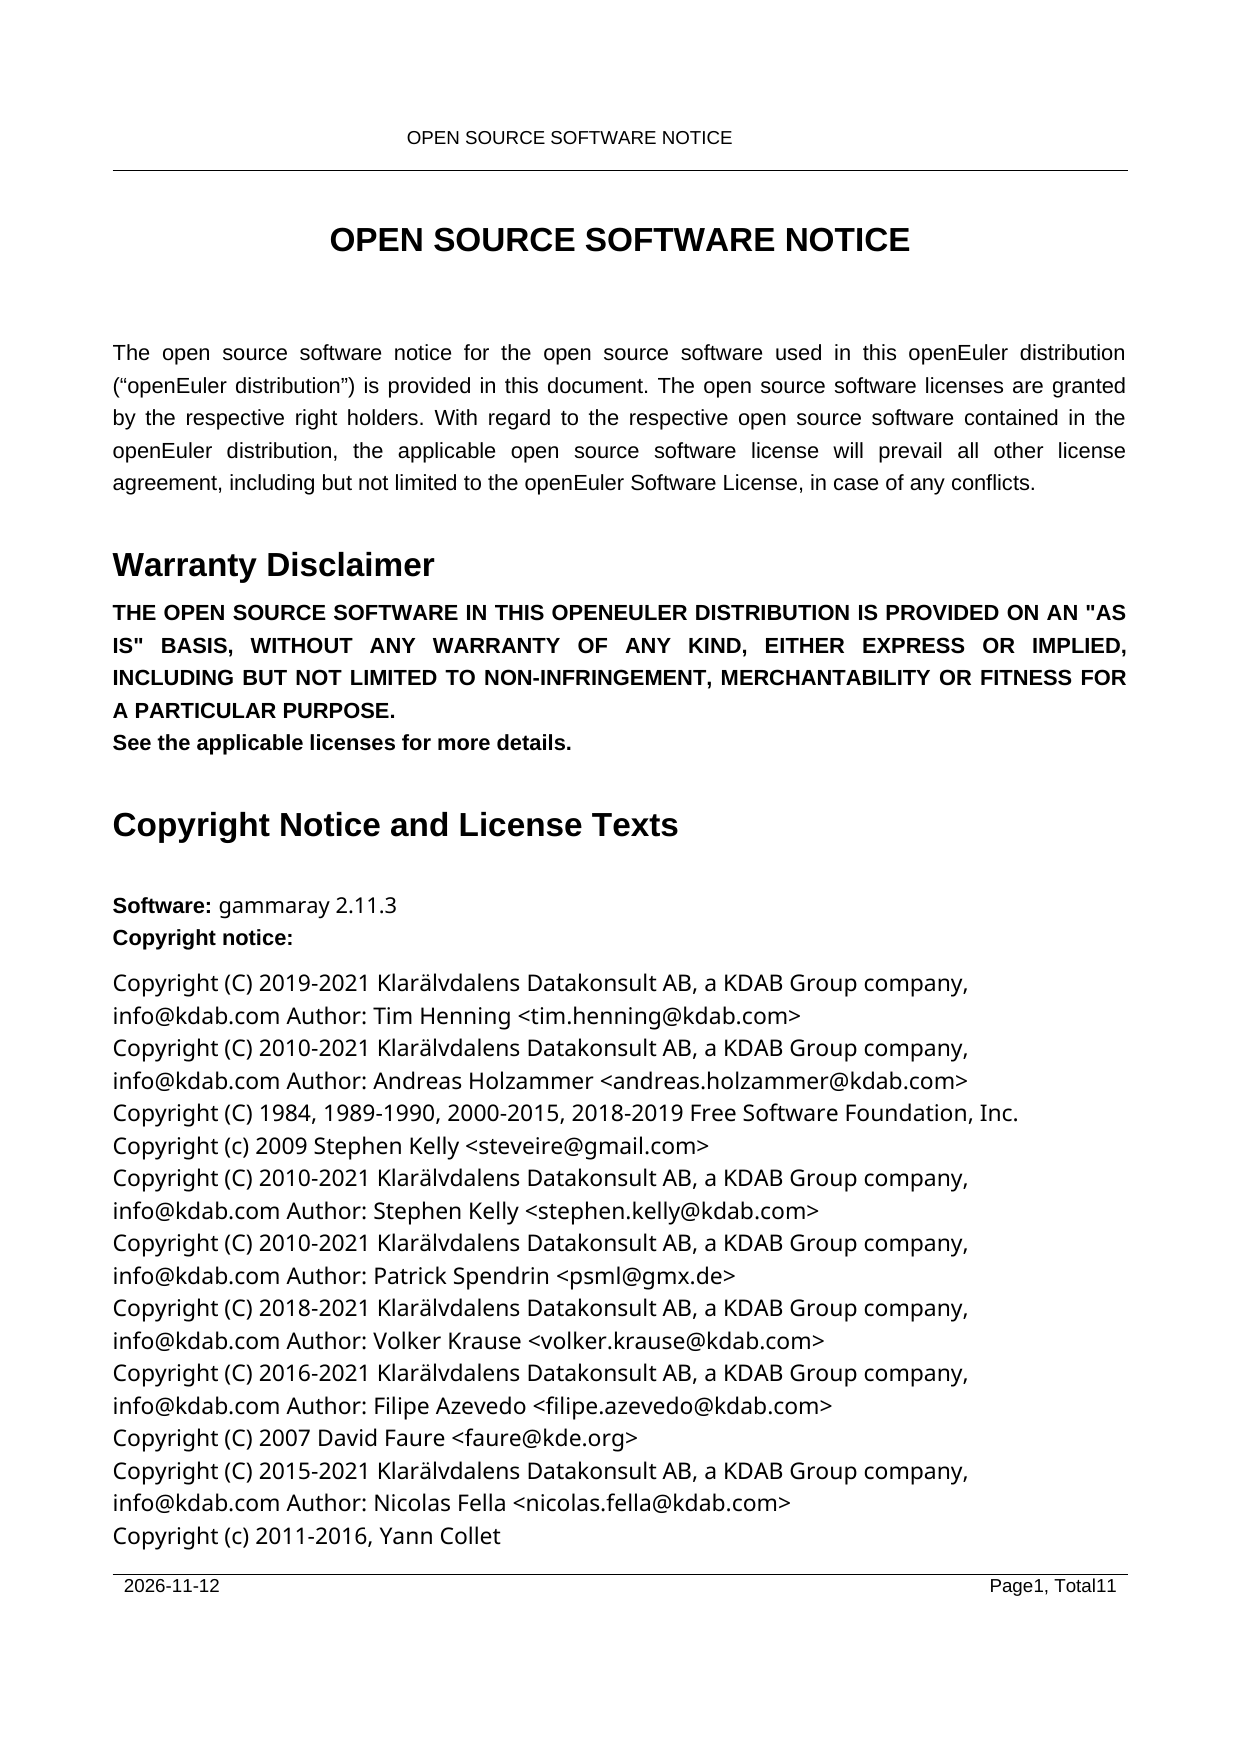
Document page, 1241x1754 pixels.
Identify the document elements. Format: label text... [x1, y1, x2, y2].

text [112, 966, 1128, 1551]
text THE OPEN SOURCE SOFTWARE IN THIS OPENEULER DISTRIBUTION IS PROVIDED ON AN "AS IS" BASIS, WITHOUT ANY WARRANTY OF ANY KIND, EITHER EXPRESS OR IMPLIED, INCLUDING BUT NOT LIMITED TO NON-INFRINGEMENT, MERCHANTABILITY OR FITNESS FOR A PARTICULAR PURPOSE. See the applicable licenses for more details. [112, 596, 1128, 759]
text The open source software notice for the open source software used in this openEuler distribution (“openEuler distribution”) is provided in this document. The open source software licenses are granted by the respective right holders. With regard to the respective open source software contained in the openEuler distribution, the applicable open source software license will prevail all other license agreement, including but not limited to the openEuler Software License, in case of any conflicts. [112, 336, 1128, 499]
text OPEN SOURCE SOFTWARE NOTICE [112, 206, 1128, 271]
text Copyright notice: [112, 921, 1128, 954]
text Copyright Notice and License Texts [112, 791, 1128, 856]
title Software: gammaray 2.11.3 [112, 889, 1128, 921]
text Warranty Disclaimer [112, 531, 1128, 596]
